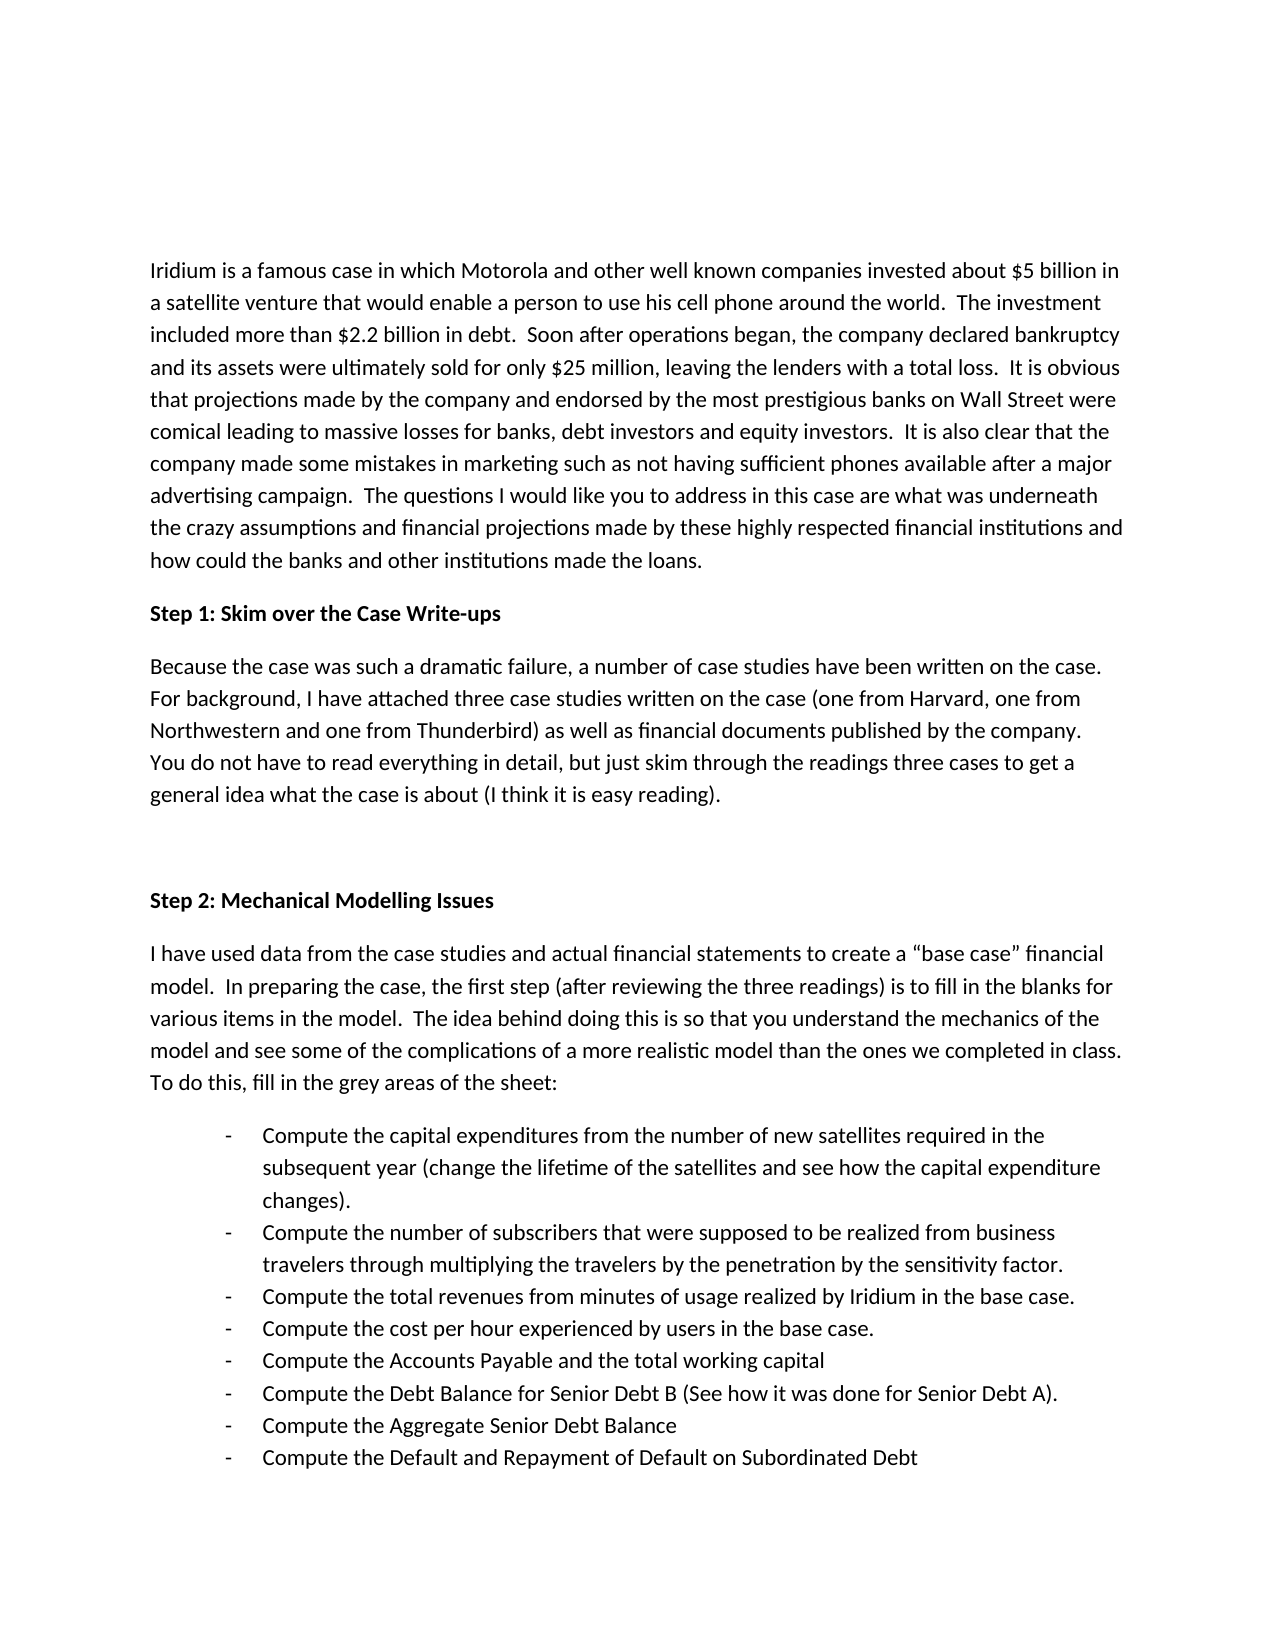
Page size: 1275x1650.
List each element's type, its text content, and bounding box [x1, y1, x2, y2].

list Compute the Aggregate Senior Debt Balance [225, 1411, 1125, 1439]
list Compute the total revenues from minutes of usage realized by Iridium in the base case. [225, 1282, 1125, 1310]
text Because the case was such a dramatic failure, a number of case studies have been written on the case. For background, I have attached three case studies written on the case (one from Harvard, one from Northwestern and one from Thunderbird) as well as financial documents published by the company. You do not have to read everything in detail, but just skim through the readings three cases to get a general idea what the case is about (I think it is easy reading). [150, 652, 1125, 808]
list Compute the capital expenditures from the number of new satellites required in the subsequent year (change the lifetime of the satellites and see how the capital expenditure changes). [225, 1121, 1125, 1214]
text I have used data from the case studies and actual financial statements to create a “base case” financial model. In preparing the case, the first step (after reviewing the three readings) is to fill in the blanks for various items in the model. The idea behind doing this is so that you understand the mechanics of the model and see some of the complications of a more realistic model than the ones we completed in class. To do this, fill in the grey areas of the sheet: [150, 939, 1125, 1096]
list Compute the Default and Repayment of Default on Subordinated Debt [225, 1443, 1125, 1471]
list Compute the Debt Balance for Senior Debt B (See how it was done for Senior Debt A). [225, 1379, 1125, 1407]
list Compute the cost per hour experienced by users in the base case. [225, 1314, 1125, 1342]
list Compute the Accounts Payable and the total working capital [225, 1347, 1125, 1375]
text Step 2: Mechanical Modelling Issues [150, 887, 1125, 914]
text Step 1: Skim over the Case Write-ups [150, 599, 1125, 627]
text Iridium is a famous case in which Motorola and other well known companies invested about $5 billion in a satellite venture that would enable a person to use his cell phone around the world. The investment included more than $2.2 billion in debt. Soon after operations began, the company declared bankruptcy and its assets were ultimately sold for only $25 million, leaving the lenders with a total loss. It is obvious that projections made by the company and endorsed by the most prestigious banks on Wall Street were comical leading to massive losses for banks, debt investors and equity investors. It is also clear that the company made some mistakes in marketing such as not having sufficient phones available after a major advertising campaign. The questions I would like you to address in this case are what was underneath the crazy assumptions and financial projections made by these highly respected financial institutions and how could the banks and other institutions made the loans. [150, 256, 1125, 574]
list Compute the number of subscribers that were supposed to be realized from business travelers through multiplying the travelers by the penetration by the sensitivity factor. [225, 1218, 1125, 1278]
